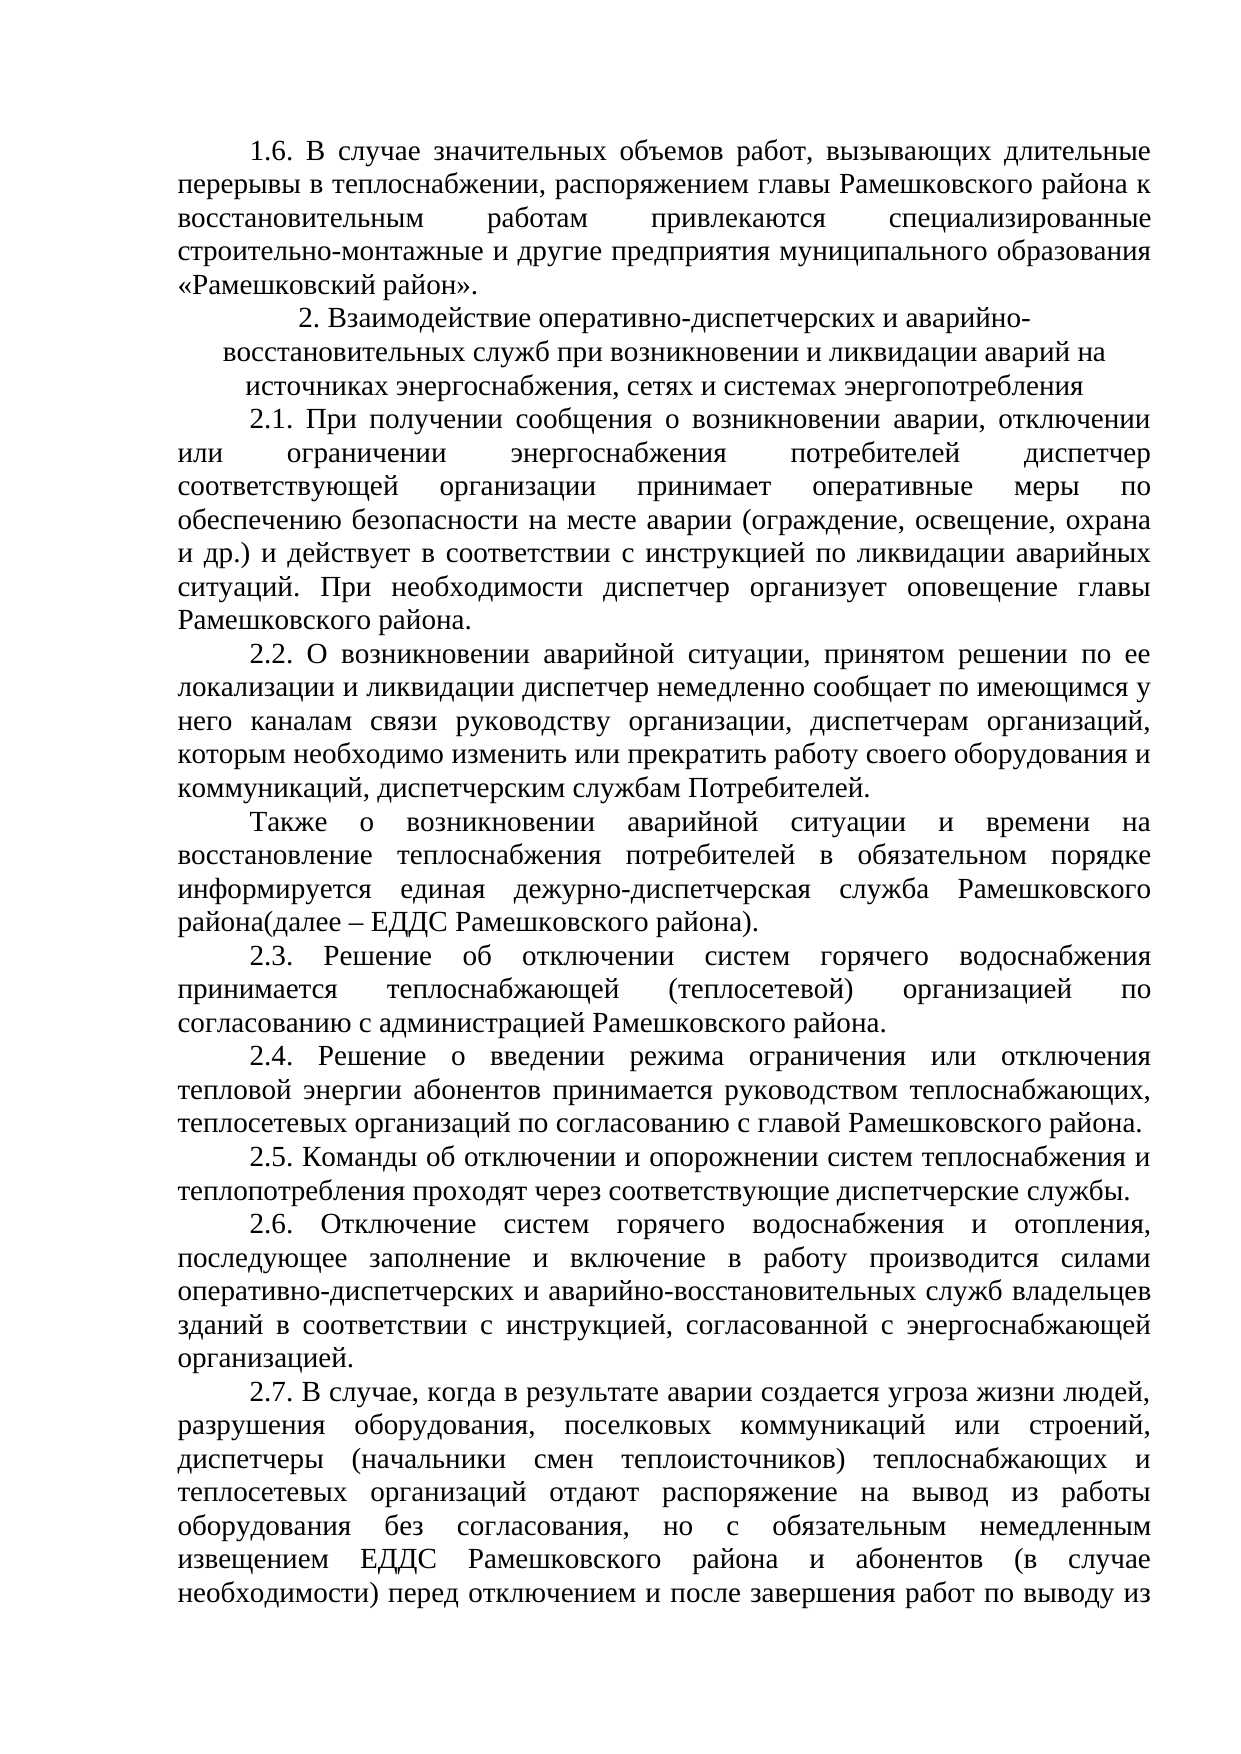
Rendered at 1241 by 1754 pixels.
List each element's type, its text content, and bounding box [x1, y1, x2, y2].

text 2. Взаимодействие оперативно-диспетчерских и аварийно-восстановительных служб при возникновении и ликвидации аварий на источниках энергоснабжения, сетях и системах энергопотребления [177, 301, 1152, 401]
text 2.4. Решение о введении режима ограничения или отключения тепловой энергии абонентов принимается руководством теплоснабжающих, теплосетевых организаций по согласованию с главой Рамешковского района. [177, 1038, 1152, 1139]
text 2.5. Команды об отключении и опорожнении систем теплоснабжения и теплопотребления проходят через соответствующие диспетчерские службы. [177, 1139, 1152, 1206]
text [177, 1374, 1152, 1609]
text 2.2. О возникновении аварийной ситуации, принятом решении по ее локализации и ликвидации диспетчер немедленно сообщает по имеющимся у него каналам связи руководству организации, диспетчерам организаций, которым необходимо изменить или прекратить работу своего оборудования и коммуникаций, диспетчерским службам Потребителей. [177, 636, 1152, 804]
text 2.6. Отключение систем горячего водоснабжения и отопления, последующее заполнение и включение в работу производится силами оперативно-диспетчерских и аварийно-восстановительных служб владельцев зданий в соответствии с инструкцией, согласованной с энергоснабжающей организацией. [177, 1206, 1152, 1374]
text 2.1. При получении сообщения о возникновении аварии, отключении или ограничении энергоснабжения потребителей диспетчер соответствующей организации принимает оперативные меры по обеспечению безопасности на месте аварии (ограждение, освещение, охрана и др.) и действует в соответствии с инструкцией по ликвидации аварийных ситуаций. При необходимости диспетчер организует оповещение главы Рамешковского района. [177, 401, 1152, 636]
text Также о возникновении аварийной ситуации и времени на восстановление теплоснабжения потребителей в обязательном порядке информируется единая дежурно-диспетчерская служба Рамешковского района(далее – ЕДДС Рамешковского района). [177, 804, 1152, 938]
text 1.6. В случае значительных объемов работ, вызывающих длительные перерывы в теплоснабжении, распоряжением главы Рамешковского района к восстановительным работам привлекаются специализированные строительно-монтажные и другие предприятия муниципального образования «Рамешковский район». [177, 133, 1152, 301]
text 2.3. Решение об отключении систем горячего водоснабжения принимается теплоснабжающей (теплосетевой) организацией по согласованию с администрацией Рамешковского района. [177, 938, 1152, 1038]
